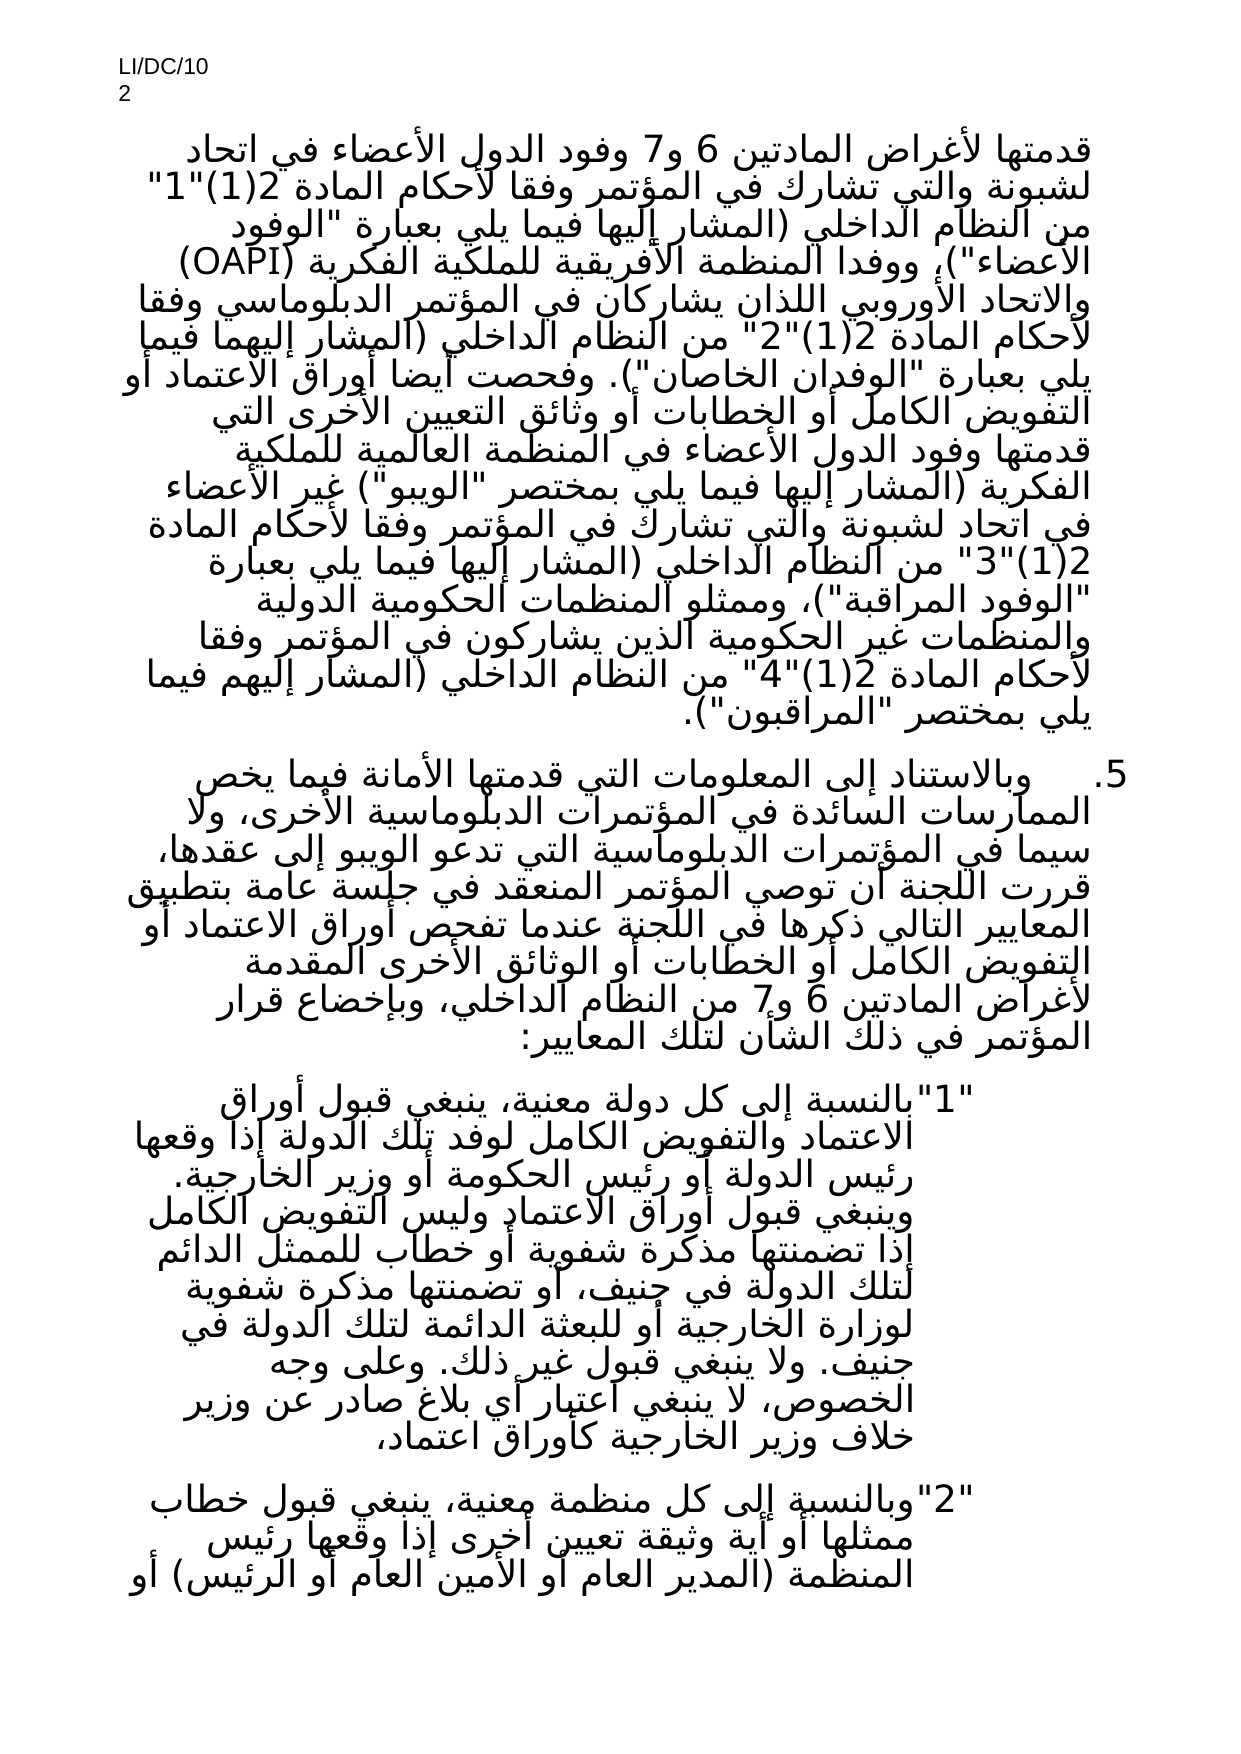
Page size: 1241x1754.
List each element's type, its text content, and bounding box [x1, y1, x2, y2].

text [118, 1482, 974, 1595]
text وبالاستناد إلى المعلومات التي قدمتها الأمانة فيما يخص الممارسات السائدة في المؤتمرات الدبلوماسية الأخرى، ولا سيما في المؤتمرات الدبلوماسية التي تدعو الويبو إلى عقدها، قررت اللجنة أن توصي المؤتمر المنعقد في جلسة عامة بتطبيق المعايير التالي ذكرها في اللجنة عندما تفحص أوراق الاعتماد أو التفويض الكامل أو الخطابات أو الوثائق الأخرى المقدمة لأغراض المادتين 6 و7 من النظام الداخلي، وبإخضاع قرار المؤتمر في ذلك الشأن لتلك المعايير: [118, 757, 1092, 1057]
text "1" بالنسبة إلى كل دولة معنية، ينبغي قبول أوراق الاعتماد والتفويض الكامل لوفد تلك الدولة إذا وقعها رئيس الدولة أو رئيس الحكومة أو وزير الخارجية. وينبغي قبول أوراق الاعتماد وليس التفويض الكامل إذا تضمنتها مذكرة شفوية أو خطاب للممثل الدائم لتلك الدولة في جنيف، أو تضمنتها مذكرة شفوية لوزارة الخارجية أو للبعثة الدائمة لتلك الدولة في جنيف. ولا ينبغي قبول غير ذلك. وعلى وجه الخصوص، لا ينبغي اعتبار أي بلاغ صادر عن وزير خلاف وزير الخارجية كأوراق اعتماد، [118, 1082, 974, 1457]
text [118, 132, 1092, 732]
